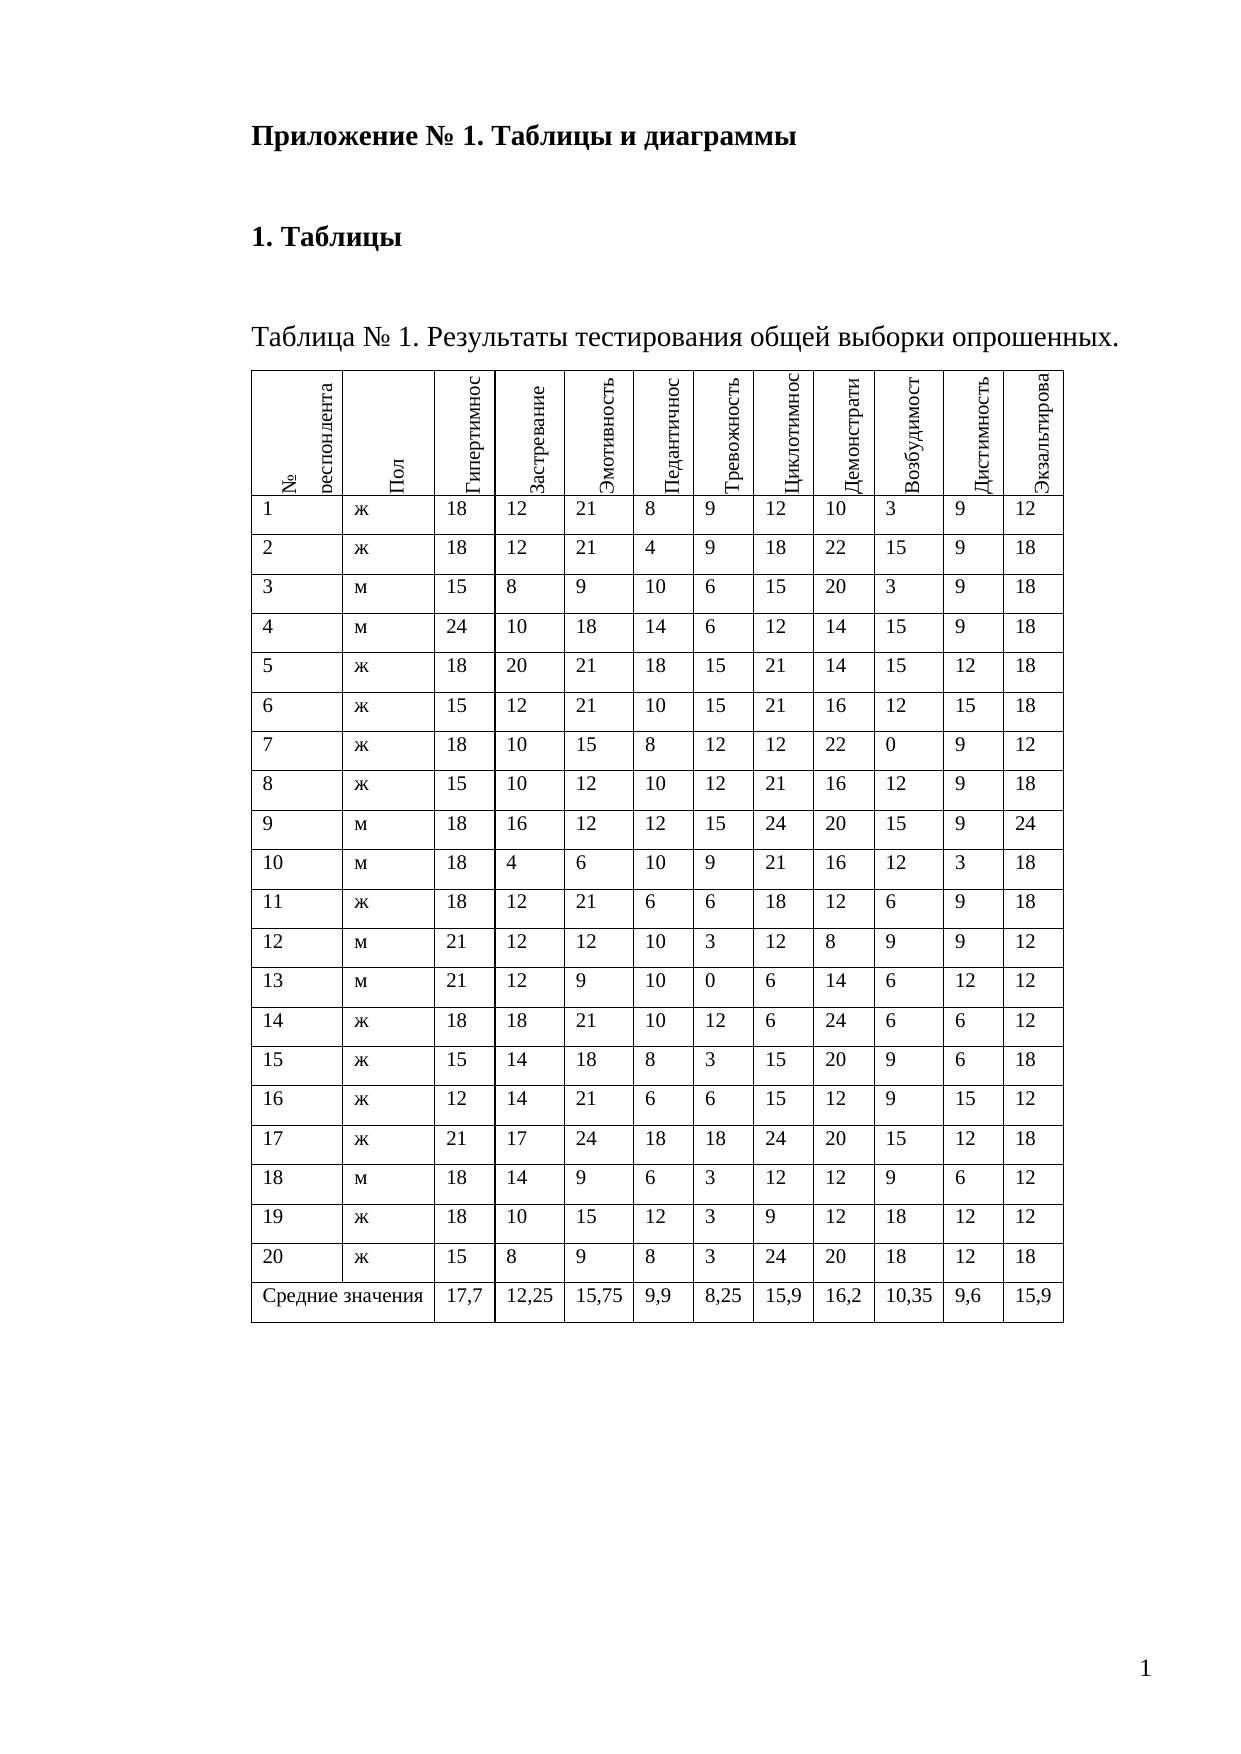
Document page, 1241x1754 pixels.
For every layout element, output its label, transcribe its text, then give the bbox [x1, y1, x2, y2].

table_cell 2 [252, 535, 342, 573]
table_cell м [343, 968, 434, 1007]
table_cell м [343, 929, 434, 967]
table_cell 16,2 [814, 1283, 874, 1322]
table_cell 9 [694, 850, 753, 888]
table_cell 12 [944, 653, 1003, 692]
table_header № респондента [252, 371, 342, 495]
table_cell 3 [694, 1165, 753, 1203]
table_cell 15 [875, 614, 943, 652]
table_cell ж [343, 535, 434, 573]
table_cell 8 [496, 575, 564, 613]
table_cell 15,75 [565, 1283, 633, 1322]
table_cell 12 [814, 1205, 874, 1243]
table_cell 12 [1004, 1086, 1063, 1125]
table_header Циклотимность [754, 371, 813, 495]
table_cell 12 [565, 771, 633, 810]
table_cell 12 [496, 968, 564, 1007]
table_cell 15 [875, 1126, 943, 1164]
table_cell 14 [496, 1086, 564, 1125]
table_cell 4 [252, 614, 342, 652]
table_cell 22 [814, 535, 874, 573]
table_cell м [343, 614, 434, 652]
table_cell 12 [814, 1086, 874, 1125]
table_cell 12 [944, 968, 1003, 1007]
table_cell 15 [944, 693, 1003, 731]
table_cell 21 [565, 653, 633, 692]
table_cell 12 [694, 771, 753, 810]
table_cell 17 [496, 1126, 564, 1164]
table_header Возбудимость [875, 371, 943, 495]
table_cell 15 [875, 811, 943, 849]
table_cell 18 [565, 1047, 633, 1085]
table_cell 24 [814, 1008, 874, 1046]
table_cell 18 [1004, 1047, 1063, 1085]
table_cell 9 [565, 968, 633, 1007]
table_cell 9 [944, 535, 1003, 573]
table_cell 15 [754, 1086, 813, 1125]
table_cell 14 [814, 653, 874, 692]
table_cell 24 [1004, 811, 1063, 849]
table_cell 14 [496, 1047, 564, 1085]
table_cell 15 [875, 653, 943, 692]
table_cell 6 [694, 575, 753, 613]
table_cell 18 [496, 1008, 564, 1046]
table_cell 18 [1004, 890, 1063, 928]
table_cell 9 [944, 732, 1003, 770]
table_cell 6 [694, 614, 753, 652]
table_cell 6 [634, 1165, 693, 1203]
text Приложение № 1. Таблицы и диаграммы [177, 118, 1152, 152]
table_header Экзальтированность [1004, 371, 1063, 495]
table_cell 15 [565, 732, 633, 770]
table_cell ж [343, 732, 434, 770]
table_cell 3 [252, 575, 342, 613]
table_cell 6 [944, 1165, 1003, 1203]
table_cell 12 [496, 535, 564, 573]
table_cell 6 [565, 850, 633, 888]
table_cell м [343, 575, 434, 613]
table_cell 15 [565, 1205, 633, 1243]
table_cell 18 [435, 1008, 494, 1046]
table_cell 12 [496, 890, 564, 928]
table_cell 24 [754, 811, 813, 849]
table_cell 15 [435, 693, 494, 731]
table_cell 14 [252, 1008, 342, 1046]
table_cell 8 [814, 929, 874, 967]
table_cell 9 [565, 575, 633, 613]
table_cell 15 [875, 535, 943, 573]
table_cell 9 [944, 614, 1003, 652]
table_cell 21 [435, 1126, 494, 1164]
table_cell 16 [496, 811, 564, 849]
table_cell 12 [496, 693, 564, 731]
table_cell 12 [1004, 1008, 1063, 1046]
table_cell 18 [1004, 653, 1063, 692]
table_cell 18 [754, 890, 813, 928]
table_cell 18 [252, 1165, 342, 1203]
table_cell 9 [944, 811, 1003, 849]
table_cell 6 [694, 890, 753, 928]
table_cell 12 [565, 929, 633, 967]
table_cell 21 [565, 496, 633, 534]
table_cell 12,25 [496, 1283, 564, 1322]
table_cell 6 [252, 693, 342, 731]
table_cell 10 [496, 1205, 564, 1243]
table_cell 18 [1004, 1244, 1063, 1282]
table_cell 18 [1004, 614, 1063, 652]
table_cell 9 [944, 929, 1003, 967]
table_cell 6 [944, 1008, 1003, 1046]
table_cell 3 [694, 1205, 753, 1243]
table_cell 10 [634, 693, 693, 731]
table_cell 18 [435, 535, 494, 573]
table_cell ж [343, 1047, 434, 1085]
table_cell 10 [634, 771, 693, 810]
table_cell 10 [634, 575, 693, 613]
table_cell 15,9 [1004, 1283, 1063, 1322]
table_cell 12 [875, 771, 943, 810]
table_cell 12 [634, 811, 693, 849]
table_cell 12 [814, 1165, 874, 1203]
table_cell 8,25 [694, 1283, 753, 1322]
table_cell 12 [875, 850, 943, 888]
table_cell 20 [252, 1244, 342, 1282]
table_cell 20 [814, 811, 874, 849]
table_cell 18 [1004, 1126, 1063, 1164]
table_cell 18 [875, 1244, 943, 1282]
table_cell 24 [565, 1126, 633, 1164]
table_cell 12 [1004, 1205, 1063, 1243]
table_cell 18 [565, 614, 633, 652]
table_cell 18 [435, 1205, 494, 1243]
table_cell 9,9 [634, 1283, 693, 1322]
table_cell 21 [565, 693, 633, 731]
table_cell 12 [435, 1086, 494, 1125]
table_cell 24 [754, 1244, 813, 1282]
table_cell 9 [875, 929, 943, 967]
table_cell 12 [1004, 968, 1063, 1007]
table_header Застревание [496, 371, 564, 495]
table_cell 17,7 [435, 1283, 494, 1322]
table_cell 20 [814, 1244, 874, 1282]
table_cell 6 [875, 1008, 943, 1046]
table_cell 18 [435, 1165, 494, 1203]
table_cell ж [343, 1126, 434, 1164]
table_cell 12 [694, 732, 753, 770]
table_cell 18 [1004, 693, 1063, 731]
table_cell 12 [1004, 496, 1063, 534]
table_cell 14 [814, 968, 874, 1007]
table_cell 15 [435, 1047, 494, 1085]
table_cell 12 [694, 1008, 753, 1046]
table_cell 10,35 [875, 1283, 943, 1322]
table_cell ж [343, 653, 434, 692]
table_cell 4 [634, 535, 693, 573]
table_cell ж [343, 693, 434, 731]
table_cell 9 [944, 496, 1003, 534]
table_cell 6 [754, 1008, 813, 1046]
table_cell 3 [875, 575, 943, 613]
table_cell 14 [496, 1165, 564, 1203]
table_cell 20 [814, 575, 874, 613]
table_cell 12 [754, 496, 813, 534]
table_cell 24 [435, 614, 494, 652]
table_cell 16 [814, 850, 874, 888]
table_cell 9 [875, 1047, 943, 1085]
table_cell 18 [754, 535, 813, 573]
table_cell м [343, 850, 434, 888]
table_cell ж [343, 771, 434, 810]
table_cell 18 [435, 890, 494, 928]
table_cell 21 [754, 653, 813, 692]
table_cell 18 [435, 811, 494, 849]
table_cell 15 [435, 771, 494, 810]
table_cell 21 [565, 890, 633, 928]
table_cell 12 [754, 1165, 813, 1203]
table_cell 24 [754, 1126, 813, 1164]
table_cell 10 [814, 496, 874, 534]
table_cell 8 [634, 1244, 693, 1282]
table_cell 21 [754, 693, 813, 731]
table_cell 21 [754, 771, 813, 810]
table_cell 20 [814, 1126, 874, 1164]
table_header Демонстративность [814, 371, 874, 495]
table_cell 18 [634, 1126, 693, 1164]
table_cell ж [343, 496, 434, 534]
table_cell 7 [252, 732, 342, 770]
table_cell 9 [252, 811, 342, 849]
table_header Дистимность [944, 371, 1003, 495]
table_cell ж [343, 1086, 434, 1125]
table_cell 15 [694, 811, 753, 849]
table_cell 12 [944, 1205, 1003, 1243]
table_cell 10 [496, 732, 564, 770]
table_cell 20 [814, 1047, 874, 1085]
table_cell 11 [252, 890, 342, 928]
table_cell 15 [435, 575, 494, 613]
table_cell 16 [252, 1086, 342, 1125]
table_cell 6 [875, 968, 943, 1007]
table_header Тревожность [694, 371, 753, 495]
table_cell 10 [634, 929, 693, 967]
table_cell 15 [754, 575, 813, 613]
table_cell 18 [435, 850, 494, 888]
table_cell 21 [565, 1086, 633, 1125]
table_cell 12 [252, 929, 342, 967]
table_cell ж [343, 1244, 434, 1282]
table_cell 22 [814, 732, 874, 770]
table_cell ж [343, 1205, 434, 1243]
table_cell 15 [435, 1244, 494, 1282]
table_cell 17 [252, 1126, 342, 1164]
table_cell 3 [944, 850, 1003, 888]
table_cell 15 [252, 1047, 342, 1085]
table_cell 3 [694, 1047, 753, 1085]
table_cell 21 [565, 535, 633, 573]
table_cell 8 [496, 1244, 564, 1282]
table_cell 12 [565, 811, 633, 849]
table_cell 14 [814, 614, 874, 652]
table_cell 6 [875, 890, 943, 928]
table_cell 9 [875, 1165, 943, 1203]
table_cell ж [343, 1008, 434, 1046]
table_cell 16 [814, 693, 874, 731]
table_cell 9 [694, 535, 753, 573]
table_cell 8 [634, 496, 693, 534]
table_cell 19 [252, 1205, 342, 1243]
table_cell 20 [496, 653, 564, 692]
table_cell Средние значения [252, 1283, 434, 1322]
table_cell 14 [634, 614, 693, 652]
table_cell 16 [814, 771, 874, 810]
table_cell 18 [435, 653, 494, 692]
table_cell 10 [496, 771, 564, 810]
table_cell 3 [694, 929, 753, 967]
table_cell 3 [875, 496, 943, 534]
table_cell 9 [944, 771, 1003, 810]
table_cell 18 [1004, 535, 1063, 573]
table_cell 18 [634, 653, 693, 692]
table_cell 0 [875, 732, 943, 770]
table_cell 18 [435, 496, 494, 534]
table_cell м [343, 1165, 434, 1203]
table_cell 12 [754, 929, 813, 967]
table_cell 6 [754, 968, 813, 1007]
table_cell 8 [252, 771, 342, 810]
table_cell 8 [634, 732, 693, 770]
table_cell 9 [875, 1086, 943, 1125]
table_header Пол [343, 371, 434, 495]
table_cell 10 [496, 614, 564, 652]
table_cell м [343, 811, 434, 849]
table_cell 12 [944, 1126, 1003, 1164]
table_cell 6 [634, 1086, 693, 1125]
table_cell 12 [634, 1205, 693, 1243]
table_cell 9 [565, 1244, 633, 1282]
table_cell 12 [875, 693, 943, 731]
table_cell 18 [1004, 771, 1063, 810]
table_cell 15 [944, 1086, 1003, 1125]
table_cell 0 [694, 968, 753, 1007]
list Таблицы [177, 219, 1152, 252]
table_cell 12 [1004, 732, 1063, 770]
table_cell 12 [944, 1244, 1003, 1282]
table_cell 9 [944, 575, 1003, 613]
table_cell 8 [634, 1047, 693, 1085]
table_cell 15,9 [754, 1283, 813, 1322]
table_cell 18 [1004, 575, 1063, 613]
table_cell 12 [496, 929, 564, 967]
table_cell 18 [694, 1126, 753, 1164]
table_cell 5 [252, 653, 342, 692]
table_header Гипертимность [435, 371, 494, 495]
table_cell 1 [252, 496, 342, 534]
table_cell 6 [944, 1047, 1003, 1085]
table_cell 10 [634, 1008, 693, 1046]
table_cell 12 [754, 614, 813, 652]
table_cell 12 [1004, 929, 1063, 967]
table_cell 10 [634, 850, 693, 888]
table_cell 4 [496, 850, 564, 888]
table_cell 15 [754, 1047, 813, 1085]
table_cell 21 [565, 1008, 633, 1046]
table_cell 9 [565, 1165, 633, 1203]
table_header Педантичность [634, 371, 693, 495]
table_cell 9,6 [944, 1283, 1003, 1322]
table_header Эмотивность [565, 371, 633, 495]
table_cell 21 [435, 929, 494, 967]
table_cell 13 [252, 968, 342, 1007]
table_cell 21 [435, 968, 494, 1007]
table_cell 18 [1004, 850, 1063, 888]
table_cell ж [343, 890, 434, 928]
table_cell 12 [814, 890, 874, 928]
table_cell 6 [634, 890, 693, 928]
table_cell 12 [1004, 1165, 1063, 1203]
table_cell 10 [252, 850, 342, 888]
table_cell 15 [694, 693, 753, 731]
table_cell 3 [694, 1244, 753, 1282]
table_cell 12 [496, 496, 564, 534]
table_cell 9 [754, 1205, 813, 1243]
table_cell 18 [435, 732, 494, 770]
table_cell 9 [944, 890, 1003, 928]
table_cell 12 [754, 732, 813, 770]
text Таблица № 1. Результаты тестирования общей выборки опрошенных. [177, 319, 1152, 353]
table_cell 18 [875, 1205, 943, 1243]
table_cell 10 [634, 968, 693, 1007]
table_cell 9 [694, 496, 753, 534]
table_cell 6 [694, 1086, 753, 1125]
table_cell 15 [694, 653, 753, 692]
table_cell 21 [754, 850, 813, 888]
